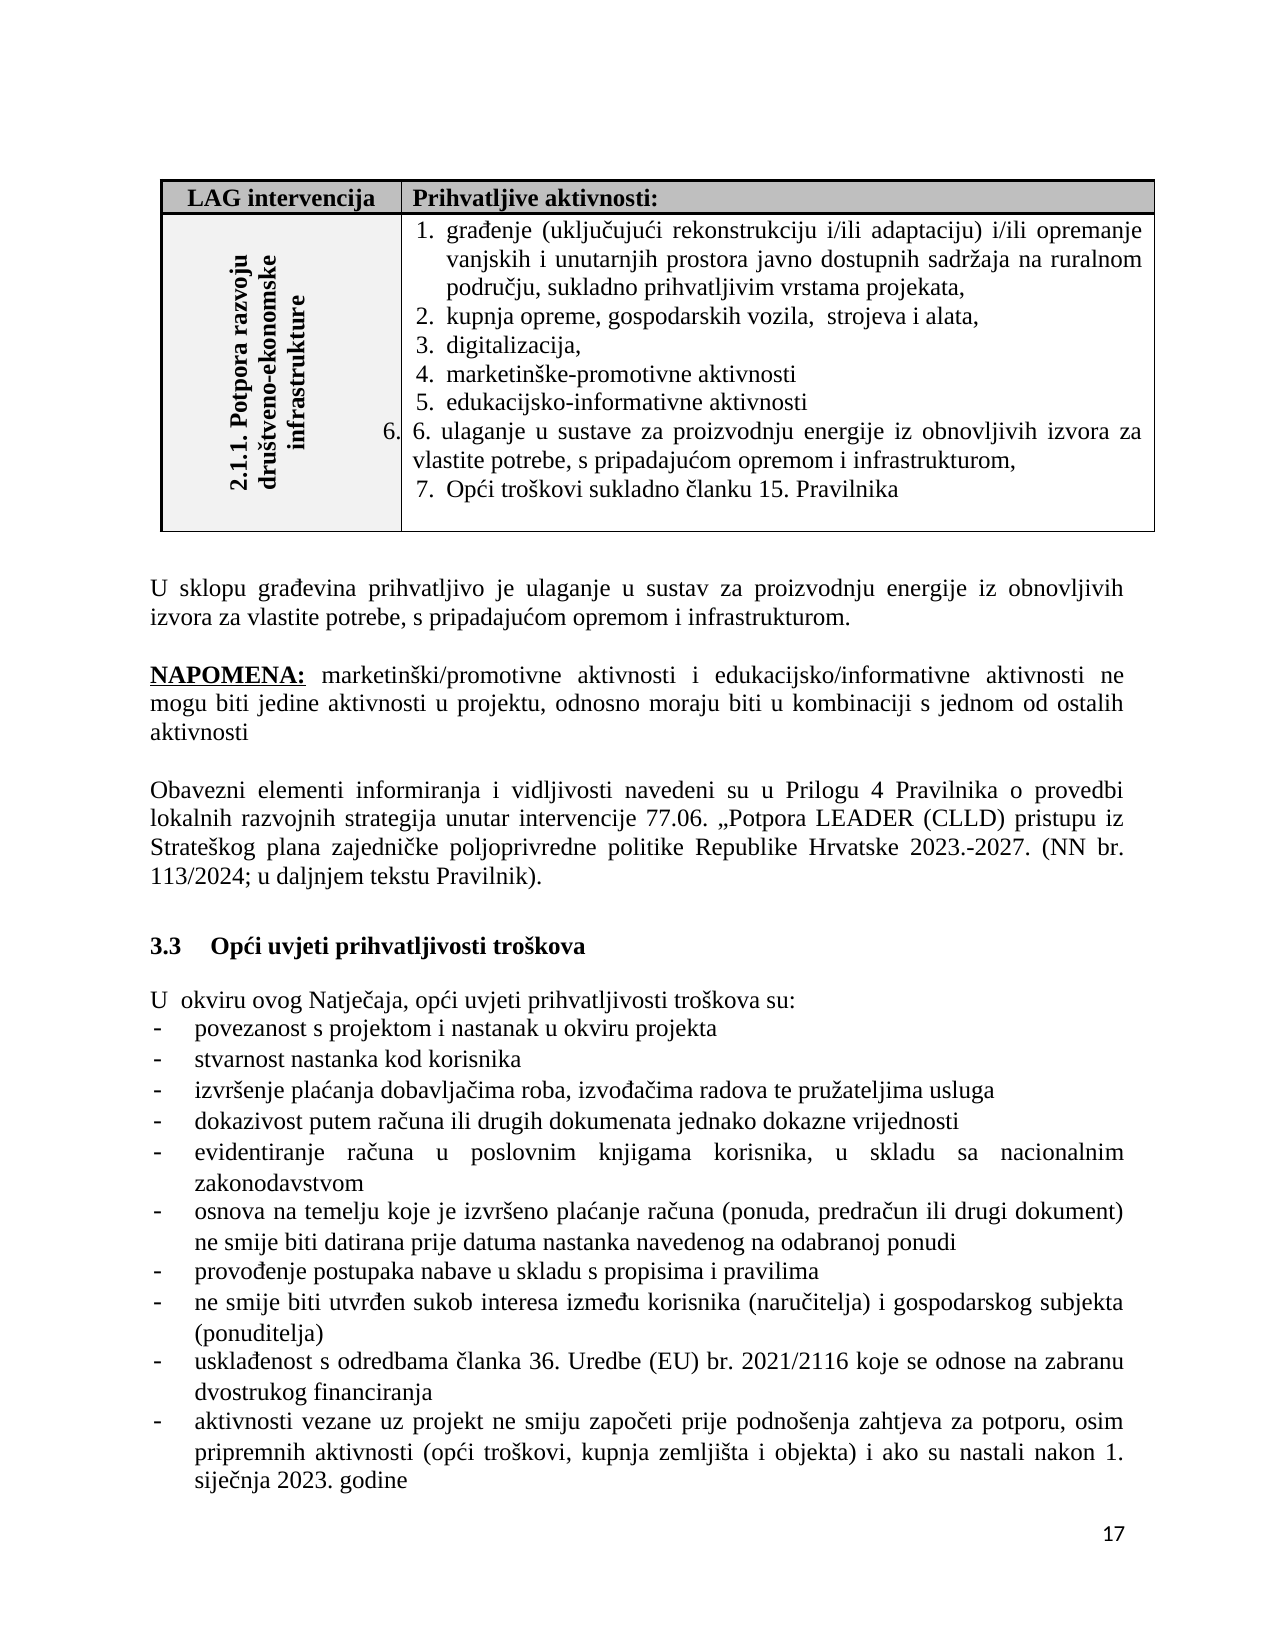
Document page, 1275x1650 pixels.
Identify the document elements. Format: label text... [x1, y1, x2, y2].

text NAPOMENA: marketinški/promotivne aktivnosti i edukacijsko/informativne aktivnosti ne mogu biti jedine aktivnosti u projektu, odnosno moraju biti u kombinaciji s jednom od ostalih aktivnosti [150, 660, 1125, 746]
table_header Prihvatljive aktivnosti: [402, 182, 1154, 212]
table_cell 2.1.1. Potpora razvoju društveno-ekonomske infrastrukture [163, 215, 401, 531]
table_cell građenje (uključujući rekonstrukciju i/ili adaptaciju) i/ili opremanje vanjskih i unutarnjih prostora javno dostupnih sadržaja na ruralnom području, sukladno prihvatljivim vrstama projekata, kupnja opreme, gospodarskih vozila, strojeva i alata, digitalizacija, marketinške-promotivne aktivnosti edukacijsko-informativne aktivnosti 6. ulaganje u sustave za proizvodnju energije iz obnovljivih izvora za vlastite potrebe, s pripadajućom opremom i infrastrukturom, Opći troškovi sukladno članku 15. Pravilnika [402, 215, 1154, 531]
list stvarnost nastanka kod korisnika [150, 1044, 1125, 1075]
list ne smije biti utvrđen sukob interesa između korisnika (naručitelja) i gospodarskog subjekta (ponuditelja) [150, 1287, 1125, 1346]
list aktivnosti vezane uz projekt ne smiju započeti prije podnošenja zahtjeva za potporu, osim pripremnih aktivnosti (opći troškovi, kupnja zemljišta i objekta) i ako su nastali nakon 1. siječnja 2023. godine [150, 1406, 1125, 1494]
list usklađenost s odredbama članka 36. Uredbe (EU) br. 2021/2116 koje se odnose na zabranu dvostrukog financiranja [150, 1346, 1125, 1406]
list osnova na temelju koje je izvršeno plaćanje računa (ponuda, predračun ili drugi dokument) ne smije biti datirana prije datuma nastanka navedenog na odabranoj ponudi [150, 1196, 1125, 1256]
subtitle Opći uvjeti prihvatljivosti troškova [150, 931, 1125, 960]
list dokazivost putem računa ili drugih dokumenata jednako dokazne vrijednosti [150, 1106, 1125, 1137]
list povezanost s projektom i nastanak u okviru projekta [150, 1013, 1125, 1044]
text U okviru ovog Natječaja, opći uvjeti prihvatljivosti troškova su: [150, 985, 1125, 1013]
list izvršenje plaćanja dobavljačima roba, izvođačima radova te pružateljima usluga [150, 1075, 1125, 1106]
text U sklopu građevina prihvatljivo je ulaganje u sustav za proizvodnju energije iz obnovljivih izvora za vlastite potrebe, s pripadajućom opremom i infrastrukturom. [150, 573, 1125, 631]
table_header LAG intervencija [163, 182, 401, 212]
text Obavezni elementi informiranja i vidljivosti navedeni su u Prilogu 4 Pravilnika o provedbi lokalnih razvojnih strategija unutar intervencije 77.06. „Potpora LEADER (CLLD) pristupu iz Strateškog plana zajedničke poljoprivredne politike Republike Hrvatske 2023.-2027. (NN br. 113/2024; u daljnjem tekstu Pravilnik). [150, 775, 1125, 890]
list evidentiranje računa u poslovnim knjigama korisnika, u skladu sa nacionalnim zakonodavstvom [150, 1137, 1125, 1196]
list provođenje postupaka nabave u skladu s propisima i pravilima [150, 1256, 1125, 1287]
